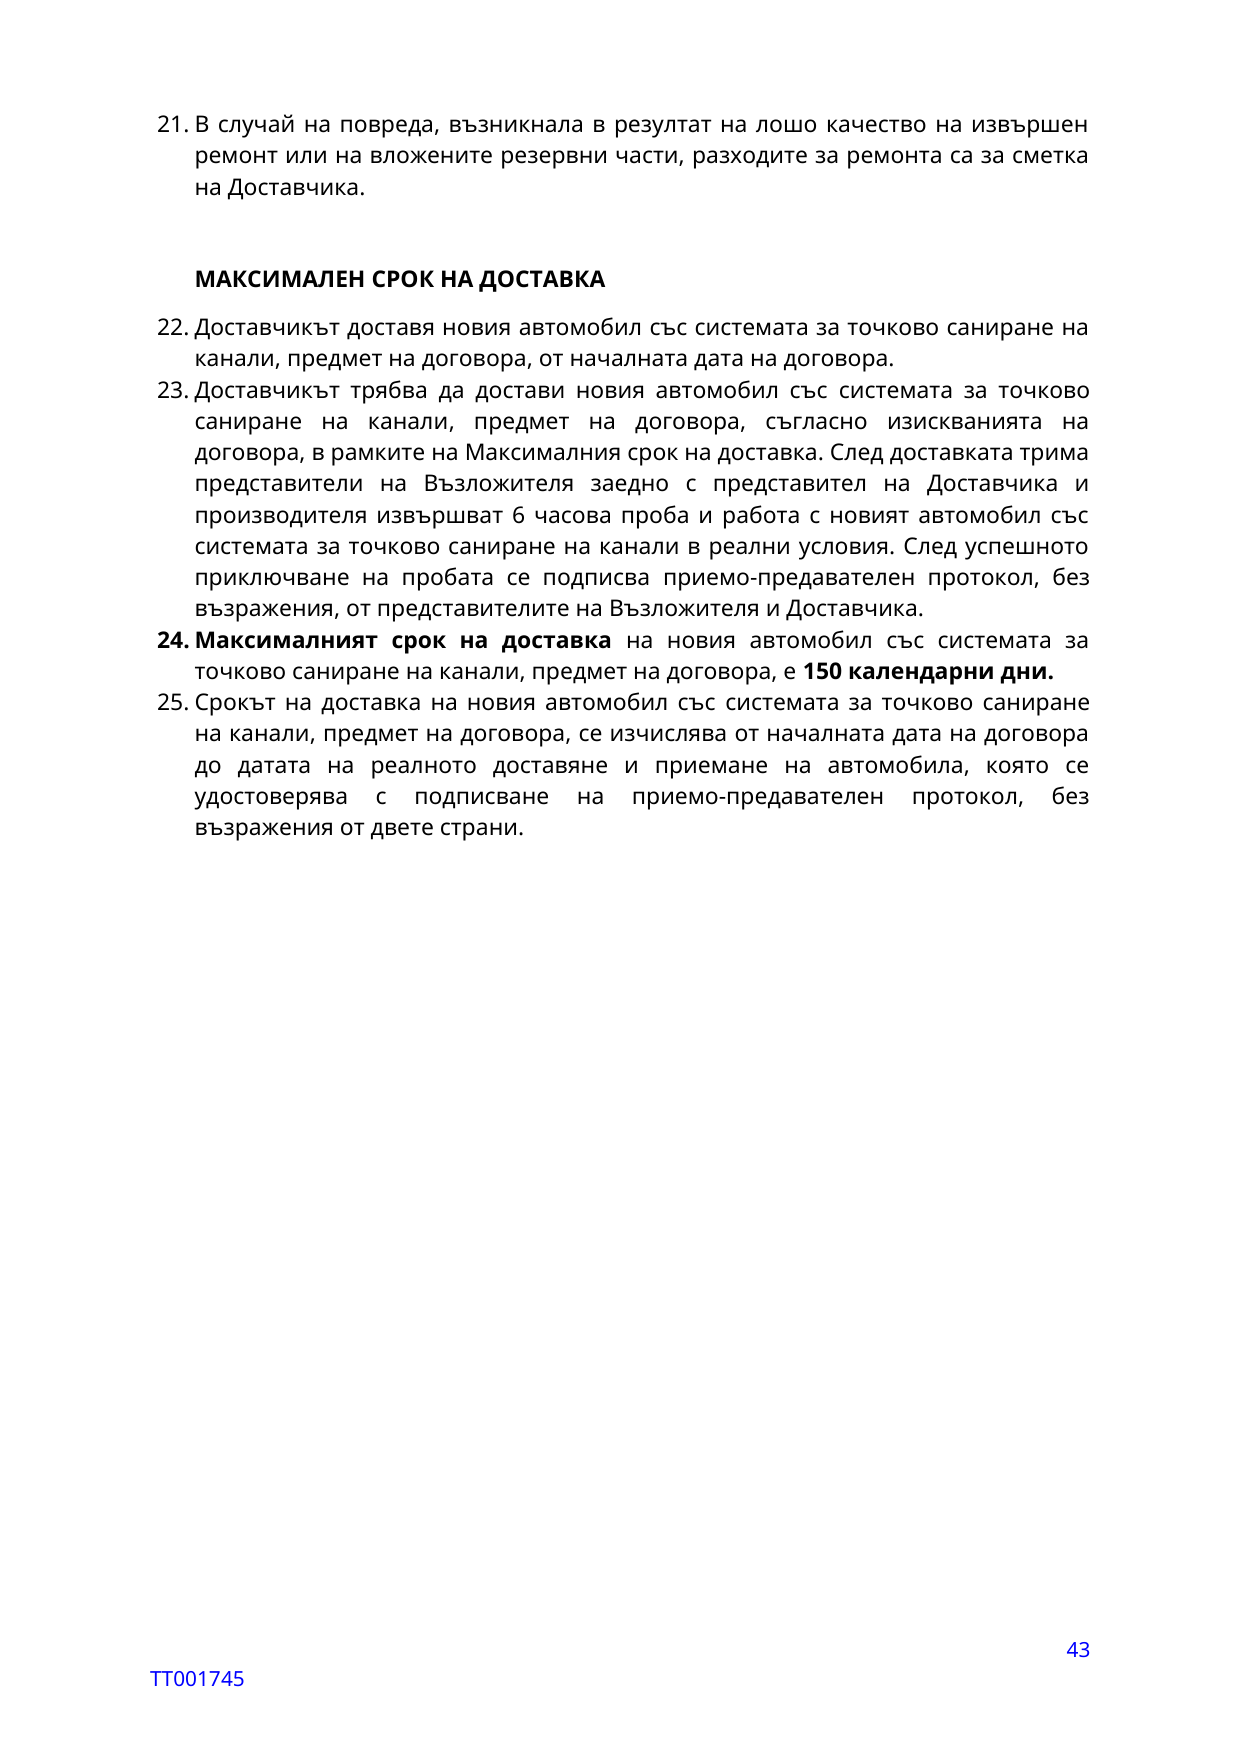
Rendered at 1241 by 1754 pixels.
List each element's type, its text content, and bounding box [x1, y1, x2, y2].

list В случай на повреда, възникнала в резултат на лошо качество на извършен ремонт или на вложените резервни части, разходите за ремонта са за сметка на Доставчика. [157, 108, 1090, 202]
text МАКСИМАЛЕН СРОК НА ДОСТАВКА [194, 263, 1090, 294]
list Доставчикът трябва да достави новия автомобил със системата за точково саниране на канали, предмет на договора, съгласно изискванията на договора, в рамките на Максималния срок на доставка. След доставката трима представители на Възложителя заедно с представител на Доставчика и производителя извършват 6 часова проба и работа с новият автомобил със системата за точково саниране на канали в реални условия. След успешното приключване на пробата се подписва приемо-предавателен протокол, без възражения, от представителите на Възложителя и Доставчика. [157, 373, 1090, 623]
list Доставчикът доставя новия автомобил със системата за точково саниране на канали, предмет на договора, от началната дата на договора. [157, 311, 1090, 373]
list Срокът на доставка на новия автомобил със системата за точково саниране на канали, предмет на договора, се изчислява от началната дата на договора до датата на реалното доставяне и приемане на автомобила, която се удостоверява с подписване на приемо-предавателен протокол, без възражения от двете страни. [157, 686, 1090, 842]
list Максималният срок на доставка на новия автомобил със системата за точково саниране на канали, предмет на договора, е 150 календарни дни. [157, 623, 1090, 686]
